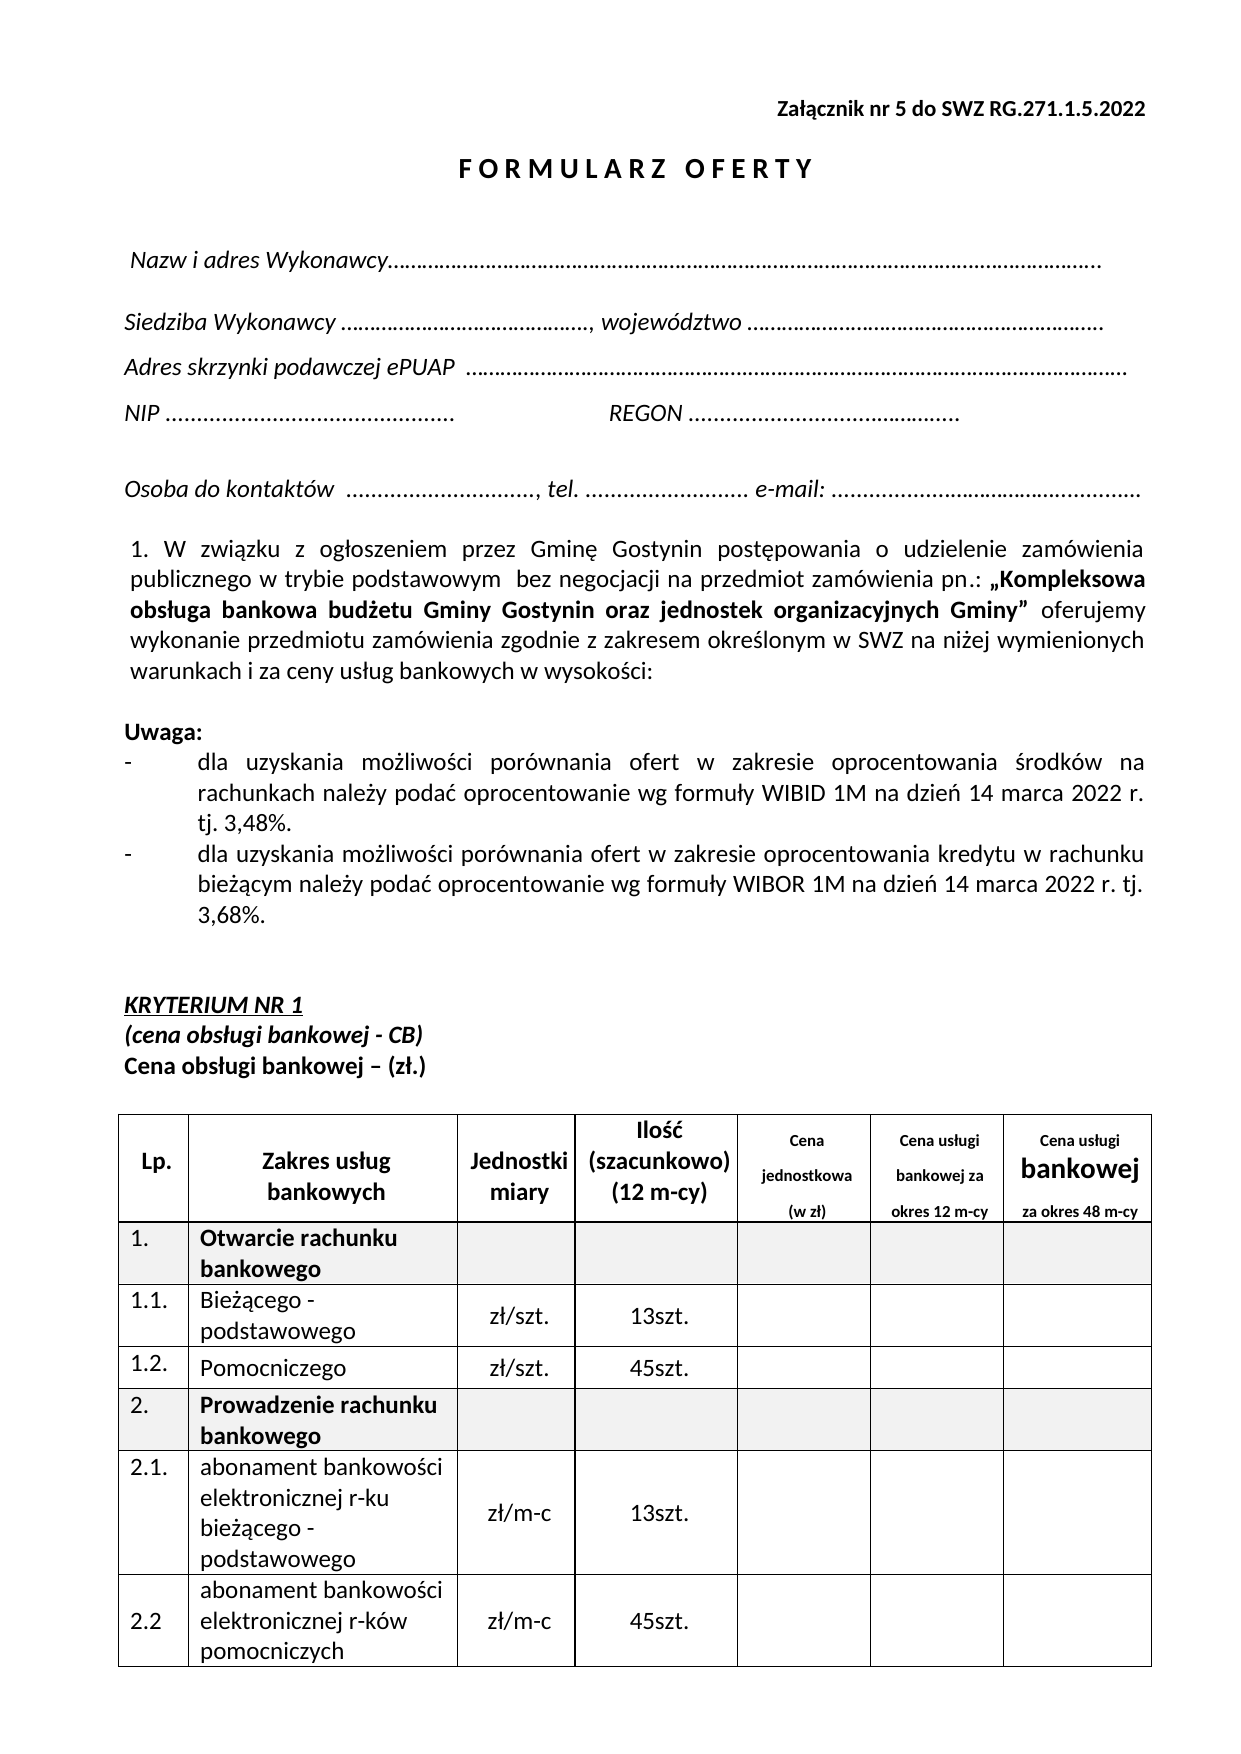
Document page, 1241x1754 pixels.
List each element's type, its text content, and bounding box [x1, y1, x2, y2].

table_cell [458, 1389, 574, 1450]
table_cell [871, 1285, 1003, 1346]
table_cell 2.1. [119, 1451, 188, 1573]
table_header Cena usługi bankowej za okres 12 m-cy [871, 1115, 1003, 1221]
table_cell 13szt. [576, 1285, 737, 1346]
table_header Cena jednostkowa (w zł) [738, 1115, 870, 1221]
table_cell zł/m-c [458, 1575, 574, 1666]
table_header Ilość (szacunkowo) (12 m-cy) [576, 1115, 737, 1221]
subtitle Nazw i adres Wykonawcy………………………………………………………………………………………….………………... [130, 245, 1146, 275]
table_cell [738, 1347, 870, 1388]
table_cell [738, 1285, 870, 1346]
table_cell zł/szt. [458, 1285, 574, 1346]
table_cell 2.2 [119, 1575, 188, 1666]
table_cell [1004, 1575, 1151, 1666]
table_cell 13szt. [576, 1451, 737, 1573]
table_cell [871, 1389, 1003, 1450]
table_cell [1004, 1451, 1151, 1573]
text Siedziba Wykonawcy ……………………………………., województwo …………………………………………………….. [124, 306, 1146, 336]
table_header Jednostki miary [458, 1115, 574, 1221]
table_cell 1.2. [119, 1347, 188, 1388]
table_cell [871, 1223, 1003, 1283]
table_cell [871, 1575, 1003, 1666]
table_cell [871, 1347, 1003, 1388]
table_cell Pomocniczego [189, 1347, 457, 1388]
table_cell [1004, 1347, 1151, 1388]
table_cell [738, 1575, 870, 1666]
table_cell [1004, 1223, 1151, 1283]
table_cell [871, 1451, 1003, 1573]
table_cell [738, 1223, 870, 1283]
table_cell [576, 1223, 737, 1283]
text Osoba do kontaktów .............................., tel. .......................... e-mail: ...................………………...........… [124, 473, 1146, 504]
text Adres skrzynki podawczej ePUAP ………………………………………….………………………………………………………… [124, 351, 1146, 382]
table_header Lp. [119, 1115, 188, 1221]
text KRYTERIUM NR 1 [124, 989, 1146, 1019]
list Cena obsługi bankowej – (zł.) [124, 1050, 1146, 1080]
text Uwaga: [124, 716, 1146, 746]
table_cell 1.1. [119, 1285, 188, 1346]
subtitle 1. W związku z ogłoszeniem przez Gminę Gostynin postępowania o udzielenie zamówienia publicznego w trybie podstawowym bez negocjacji na przedmiot zamówienia pn.: „Kompleksowa obsługa bankowa budżetu Gminy Gostynin oraz jednostek organizacyjnych Gminy” oferujemy wykonanie przedmiotu zamówienia zgodnie z zakresem określonym w SWZ na niżej wymienionych warunkach i za ceny usług bankowych w wysokości: [130, 533, 1146, 685]
table_cell Bieżącego - podstawowego [189, 1285, 457, 1346]
table_cell [1004, 1389, 1151, 1450]
table_cell 45szt. [576, 1575, 737, 1666]
text - dla uzyskania możliwości porównania ofert w zakresie oprocentowania kredytu w rachunku bieżącym należy podać oprocentowanie wg formuły WIBOR 1M na dzień 14 marca 2022 r. tj. 3,68%. [124, 838, 1146, 929]
table_cell [576, 1389, 737, 1450]
table_cell [738, 1451, 870, 1573]
table_cell 2. [119, 1389, 188, 1450]
table_cell zł/m-c [458, 1451, 574, 1573]
text Załącznik nr 5 do SWZ RG.271.1.5.2022 [124, 94, 1146, 122]
table_header Cena usługi bankowej za okres 48 m-cy [1004, 1115, 1151, 1221]
table_cell Otwarcie rachunku bankowego [189, 1223, 457, 1283]
table_cell abonament bankowości elektronicznej r-ku bieżącego - podstawowego [189, 1451, 457, 1573]
table_cell Prowadzenie rachunku bankowego [189, 1389, 457, 1450]
text - dla uzyskania możliwości porównania ofert w zakresie oprocentowania środków na rachunkach należy podać oprocentowanie wg formuły WIBID 1M na dzień 14 marca 2022 r. tj. 3,48%. [124, 746, 1146, 838]
text (cena obsługi bankowej - CB) [124, 1019, 1146, 1050]
subtitle F O R M U L A R Z O F E R T Y [124, 151, 1146, 186]
table_cell zł/szt. [458, 1347, 574, 1388]
table_cell 45szt. [576, 1347, 737, 1388]
table_cell [1004, 1285, 1151, 1346]
table_cell [738, 1389, 870, 1450]
table_cell [458, 1223, 574, 1283]
table_cell 1. [119, 1223, 188, 1283]
text NIP .............................................. REGON ..............................………..... [124, 397, 1146, 428]
table_header Zakres usług bankowych [189, 1115, 457, 1221]
table_cell abonament bankowości elektronicznej r-ków pomocniczych [189, 1575, 457, 1666]
